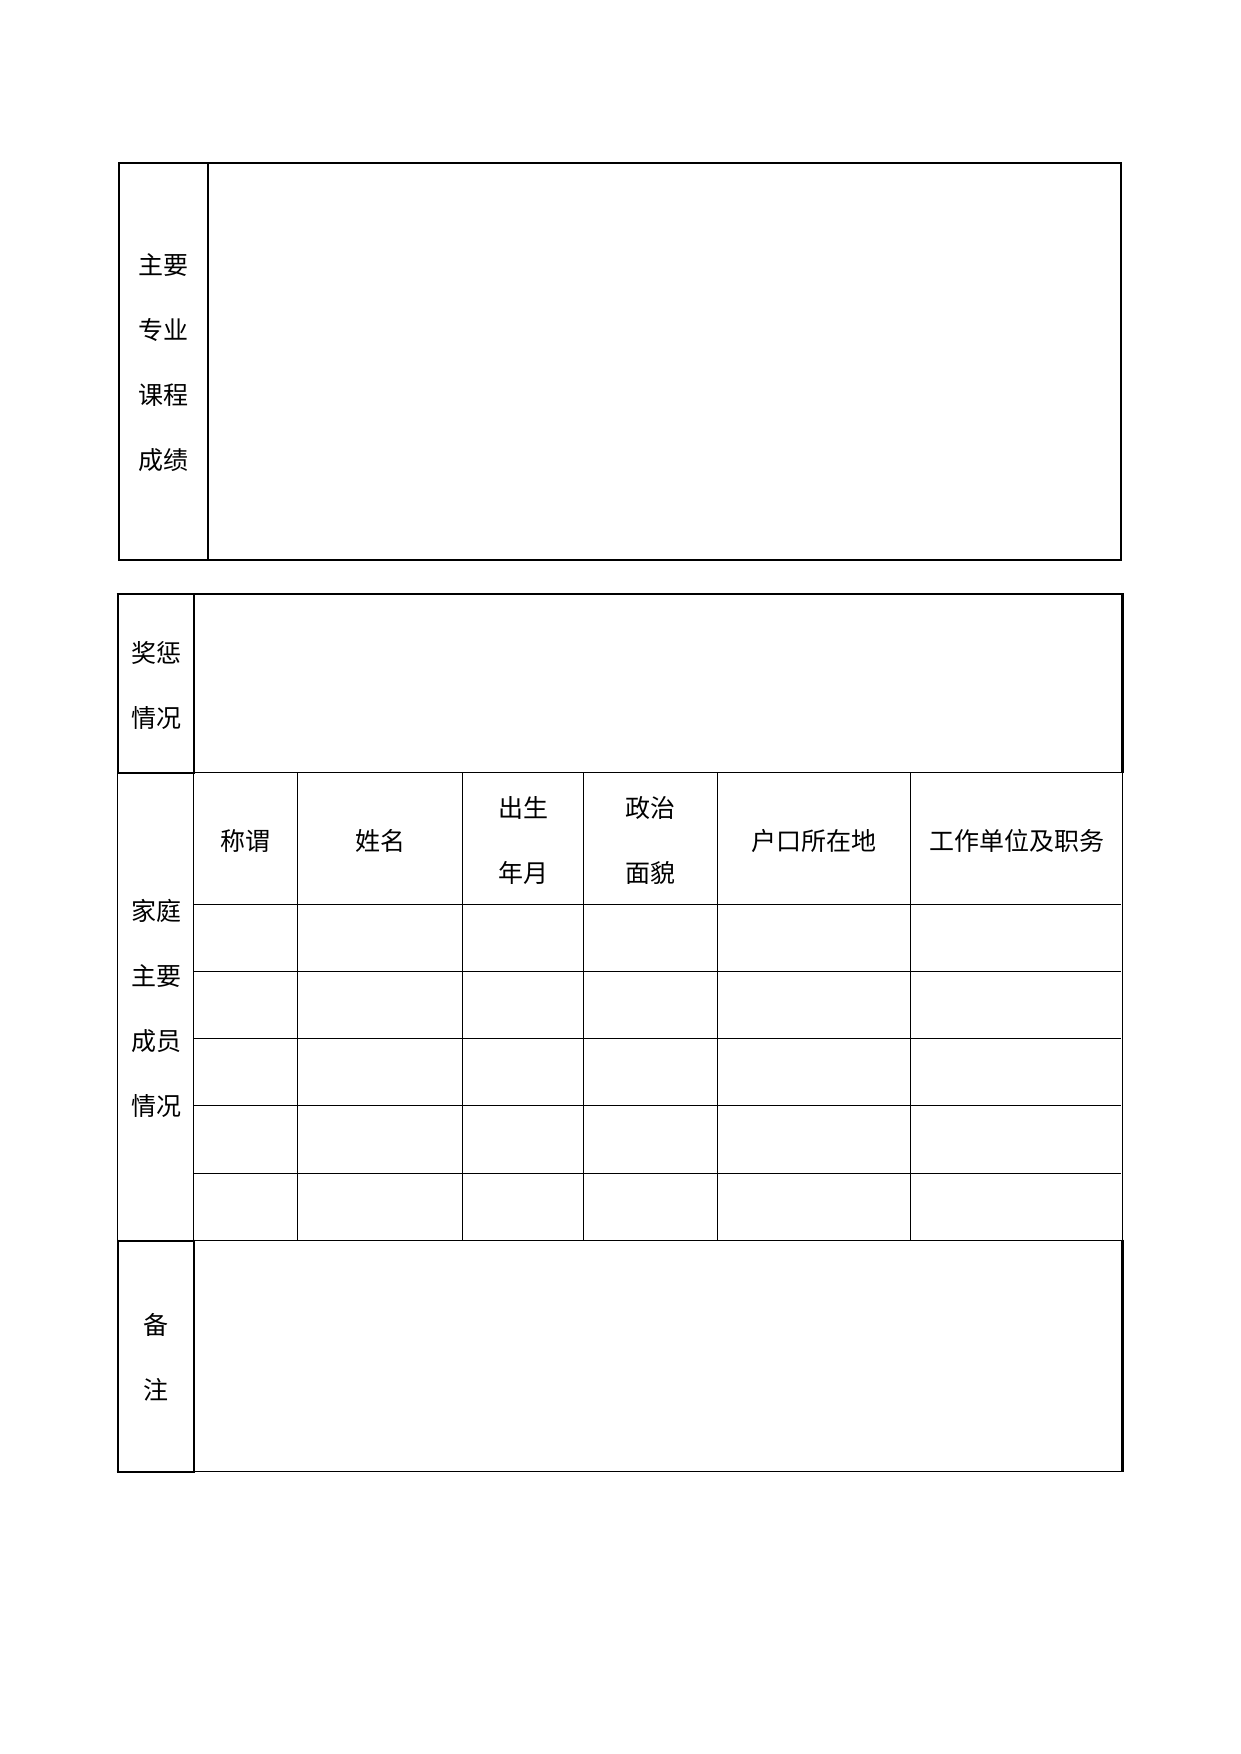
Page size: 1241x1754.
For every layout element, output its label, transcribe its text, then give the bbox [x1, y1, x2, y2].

table_cell [298, 1106, 462, 1172]
table_cell [194, 905, 297, 971]
table_cell [194, 1106, 297, 1172]
table_cell 主要 专业 课程 成绩 [120, 164, 207, 559]
table_cell [718, 972, 910, 1038]
table_cell [194, 1039, 297, 1105]
table_cell [298, 1039, 462, 1105]
table_cell [584, 905, 717, 971]
table_cell [194, 1174, 297, 1239]
table_cell [584, 1106, 717, 1172]
table_cell [911, 904, 1122, 971]
table_cell [718, 1039, 910, 1105]
table_cell 工作单位及职务 [911, 773, 1122, 904]
table_cell [718, 1106, 910, 1172]
table_cell [298, 972, 462, 1038]
table_cell [195, 1241, 1121, 1471]
table_cell 出生 年月 [463, 773, 583, 904]
table_cell [194, 972, 297, 1038]
table_header 奖惩 情况 [119, 595, 193, 772]
table_cell [911, 1173, 1122, 1239]
table_cell [718, 1174, 910, 1239]
table_cell 备 注 [119, 1242, 193, 1471]
table_cell [718, 905, 910, 971]
table_cell [298, 1174, 462, 1239]
table_cell 家庭主要成员情况 [118, 774, 193, 1239]
table_header [195, 595, 1121, 772]
table_cell [911, 1105, 1122, 1172]
table_cell [298, 905, 462, 971]
table_cell [463, 1106, 583, 1172]
table_cell 户口所在地 [718, 773, 910, 904]
table_cell [209, 164, 1120, 559]
table_cell [463, 1039, 583, 1105]
table_cell [911, 971, 1122, 1038]
table_cell 政治 面貌 [584, 773, 717, 904]
table_cell [584, 1174, 717, 1239]
table_cell 姓名 [298, 773, 462, 904]
table_cell [463, 972, 583, 1038]
table_cell [911, 1038, 1122, 1105]
table_cell [463, 905, 583, 971]
table_cell [584, 972, 717, 1038]
table_cell [584, 1039, 717, 1105]
table_cell 称谓 [194, 773, 297, 904]
table_cell [463, 1174, 583, 1239]
